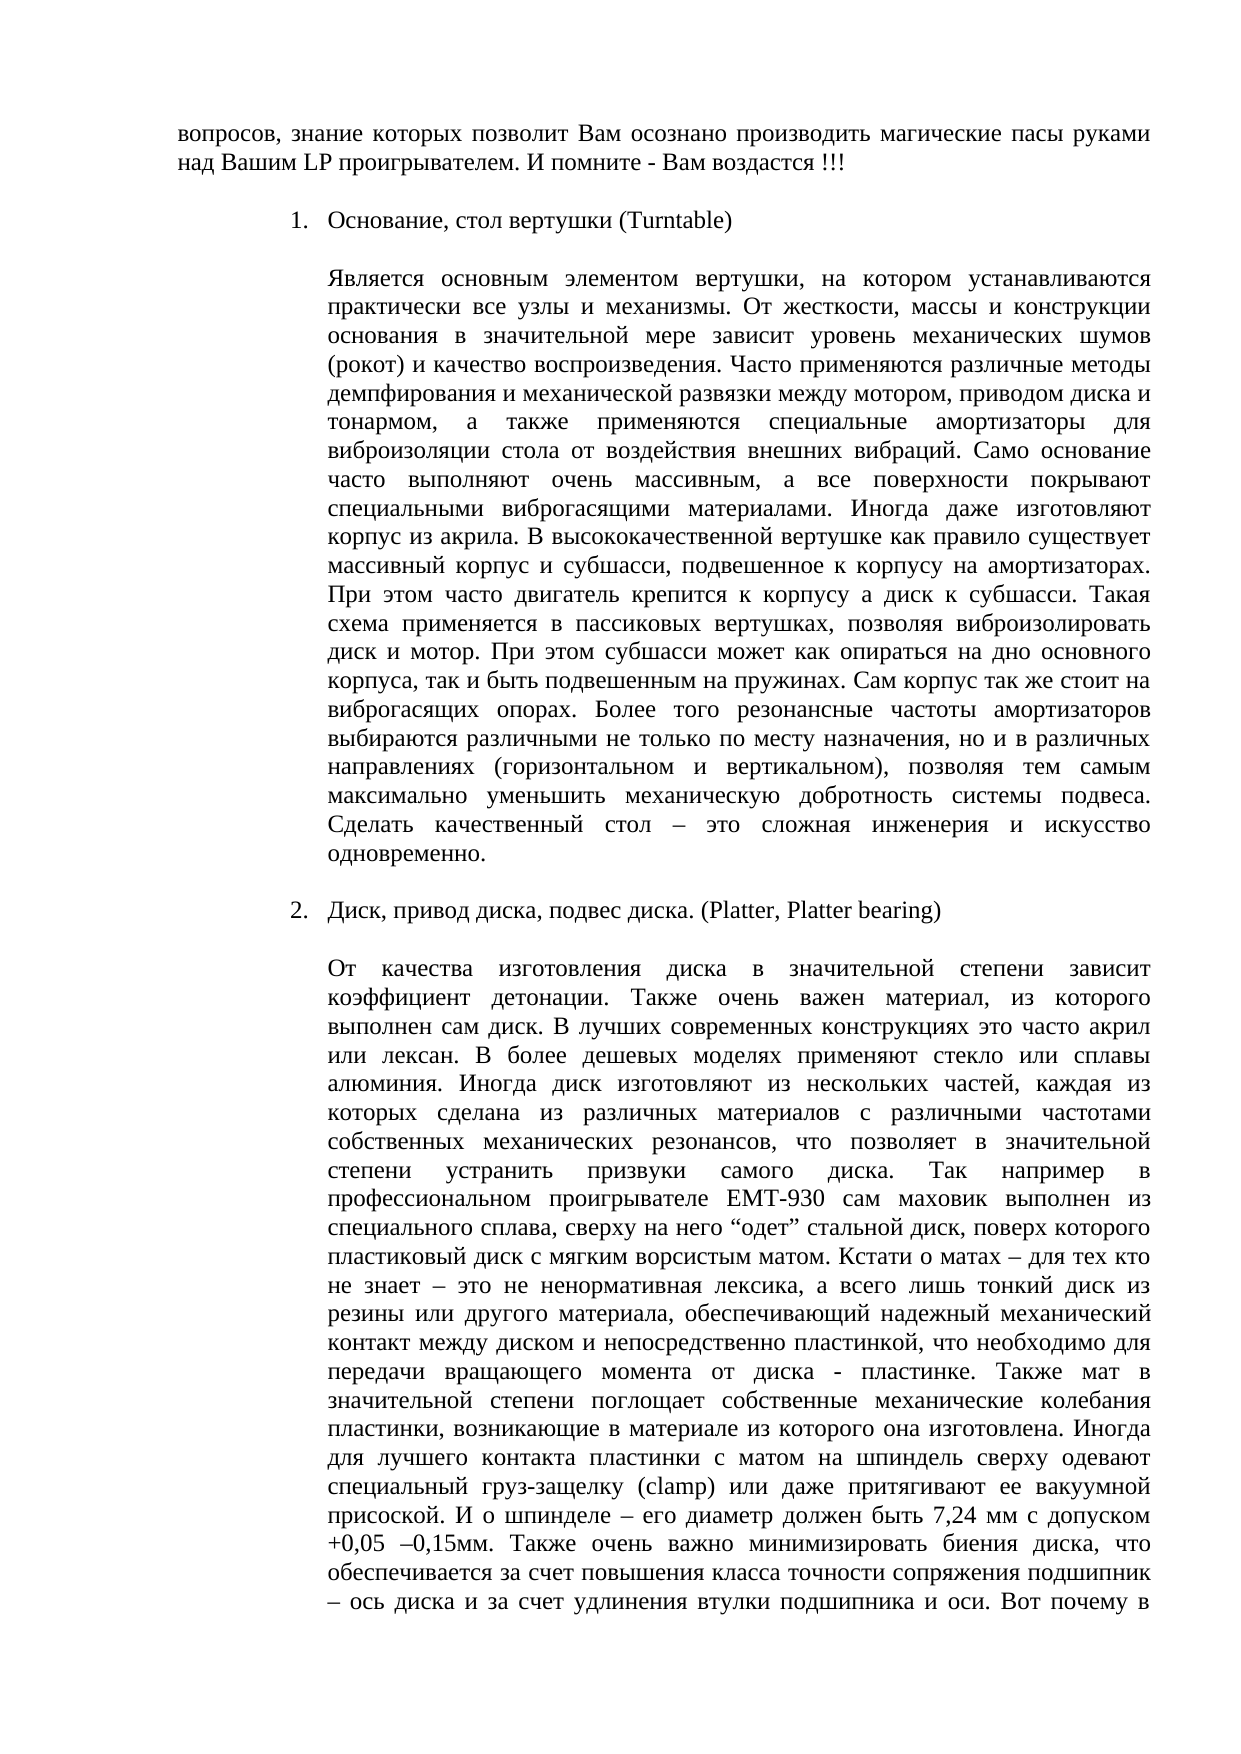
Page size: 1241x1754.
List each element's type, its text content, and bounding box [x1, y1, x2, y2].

list Основание, стол вертушки (Turntable) [290, 205, 1152, 233]
list Диск, привод диска, подвес диска. (Platter, Platter bearing) [290, 896, 1152, 924]
text Является основным элементом вертушки, на котором устанавливаются практически все узлы и механизмы. От жесткости, массы и конструкции основания в значительной мере зависит уровень механических шумов (рокот) и качество воспроизведения. Часто применяются различные методы демпфирования и механической развязки между мотором, приводом диска и тонармом, а также применяются специальные амортизаторы для виброизоляции стола от воздействия внешних вибраций. Само основание часто выполняют очень массивным, а все поверхности покрывают специальными виброгасящими материалами. Иногда даже изготовляют корпус из акрила. В высококачественной вертушке как правило существует массивный корпус и субшасси, подвешенное к корпусу на амортизаторах. При этом часто двигатель крепится к корпусу а диск к субшасси. Такая схема применяется в пассиковых вертушках, позволяя виброизолировать диск и мотор. При этом субшасси может как опираться на дно основного корпуса, так и быть подвешенным на пружинах. Сам корпус так же стоит на виброгасящих опорах. Более того резонансные частоты амортизаторов выбираются различными не только по месту назначения, но и в различных направлениях (горизонтальном и вертикальном), позволяя тем самым максимально уменьшить механическую добротность системы подвеса. Сделать качественный стол – это сложная инженерия и искусство одновременно. [327, 263, 1152, 866]
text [327, 953, 1152, 1615]
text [177, 118, 1152, 176]
